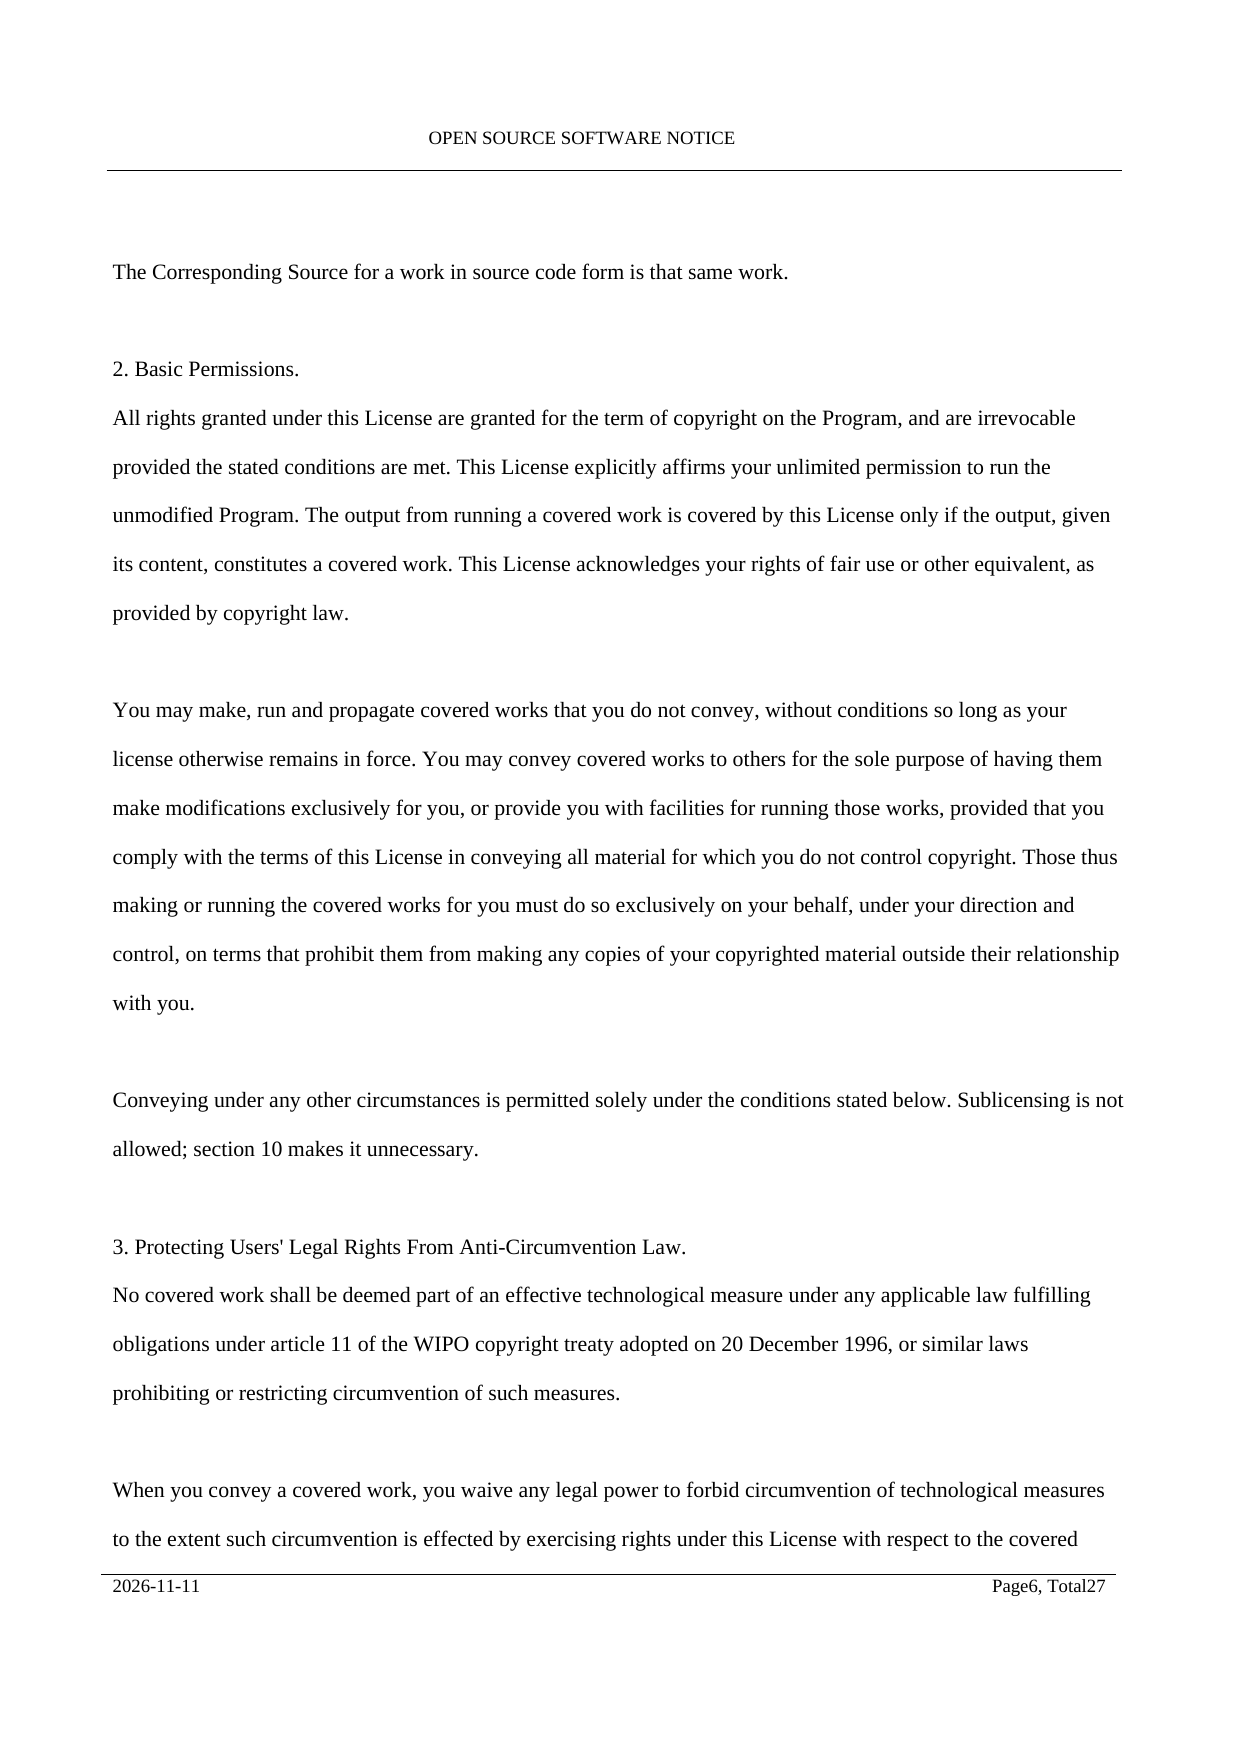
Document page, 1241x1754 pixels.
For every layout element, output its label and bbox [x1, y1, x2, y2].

text [112, 206, 1128, 1555]
